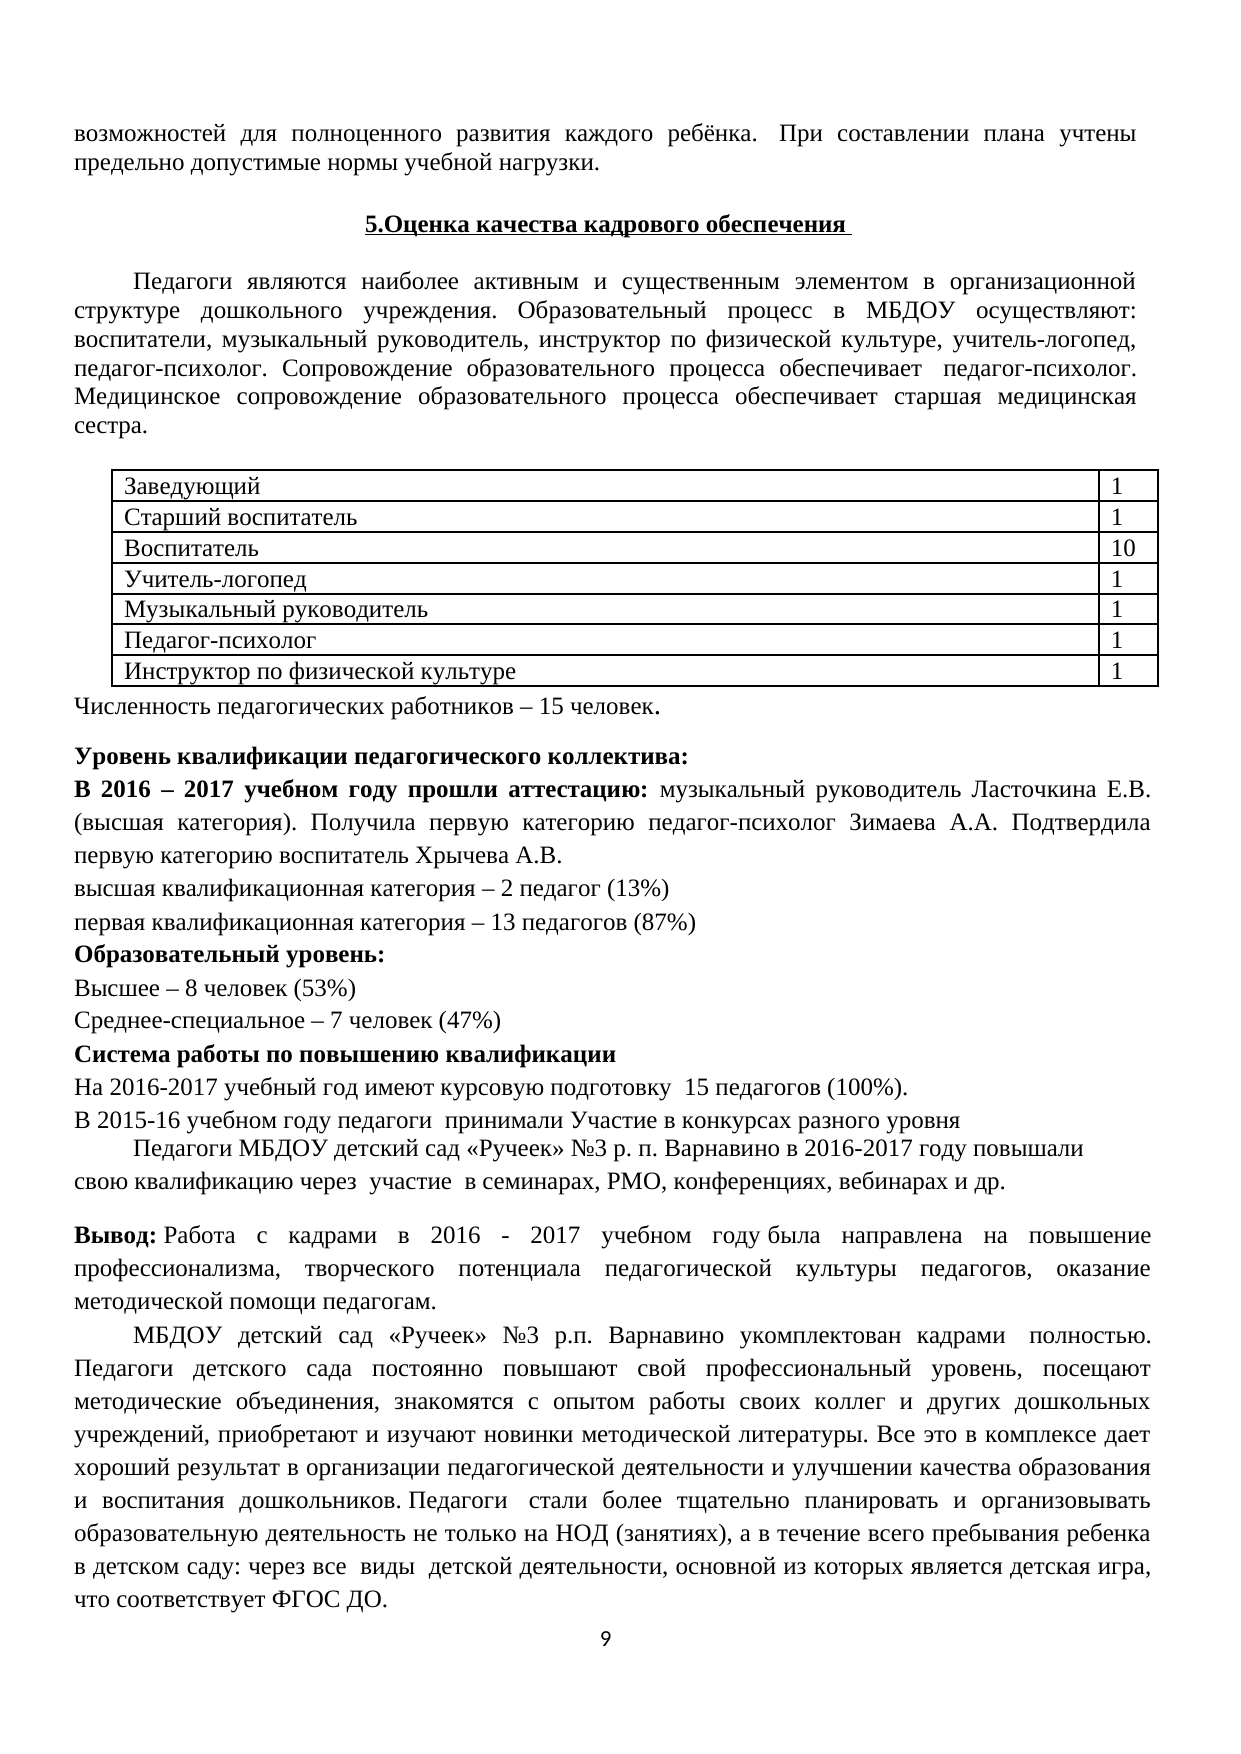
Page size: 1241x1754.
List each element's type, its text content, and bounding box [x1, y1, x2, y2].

text В 2016 – 2017 учебном году прошли аттестацию: музыкальный руководитель Ласточкина Е.В. (высшая категория). Получила первую категорию педагог-психолог Зимаева А.А. Подтвердила первую категорию воспитатель Хрычева А.В. [74, 774, 1152, 869]
table_cell Инструктор по физической культуре [113, 656, 1098, 685]
table_cell 1 [1100, 595, 1157, 623]
text высшая квалификационная категория – 2 педагог (13%) [74, 873, 1152, 902]
table_cell 10 [1100, 533, 1157, 562]
table_cell Педагог-психолог [113, 625, 1098, 654]
text Образовательный уровень: [74, 939, 1152, 968]
text На 2016-2017 учебный год имеют курсовую подготовку 15 педагогов (100%). [74, 1072, 1152, 1100]
text Система работы по повышению квалификации [74, 1039, 1152, 1067]
table_cell 1 [1100, 656, 1157, 685]
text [74, 118, 1137, 176]
table_cell 1 [1100, 564, 1157, 592]
text Уровень квалификации педагогического коллектива: [74, 741, 1152, 770]
table_cell 1 [1100, 625, 1157, 654]
table_header 1 [1100, 471, 1157, 500]
text 5.Оценка качества кадрового обеспечения [74, 209, 1137, 237]
text первая квалификационная категория – 13 педагогов (87%) [74, 907, 1152, 935]
table_cell Учитель-логопед [113, 564, 1098, 592]
table_cell Воспитатель [113, 533, 1098, 562]
table_cell Старший воспитатель [113, 502, 1098, 531]
text Педагоги МБДОУ детский сад «Ручеек» №3 р. п. Варнавино в 2016-2017 году повышали свою квалификацию через участие в семинарах, РМО, конференциях, вебинарах и др. [74, 1133, 1137, 1195]
table_cell 1 [1100, 502, 1157, 531]
text Высшее – 8 человек (53%) [74, 973, 1152, 1001]
text Среднее-специальное – 7 человек (47%) [74, 1006, 1152, 1034]
text Педагоги являются наиболее активным и существенным элементом в организационной структуре дошкольного учреждения. Образовательный процесс в МБДОУ осуществляют: воспитатели, музыкальный руководитель, инструктор по физической культуре, учитель-логопед, педагог-психолог. Сопровождение образовательного процесса обеспечивает педагог-психолог. Медицинское сопровождение образовательного процесса обеспечивает старшая медицинская сестра. [74, 266, 1137, 439]
table_cell Музыкальный руководитель [113, 595, 1098, 623]
table_header Заведующий [113, 471, 1098, 500]
text Вывод: Работа с кадрами в 2016 - 2017 учебном году была направлена на повышение профессионализма, творческого потенциала педагогической культуры педагогов, оказание методической помощи педагогам. [74, 1220, 1152, 1315]
text МБДОУ детский сад «Ручеек» №3 р.п. Варнавино укомплектован кадрами полностью. Педагоги детского сада постоянно повышают свой профессиональный уровень, посещают методические объединения, знакомятся с опытом работы своих коллег и других дошкольных учреждений, приобретают и изучают новинки методической литературы. Все это в комплексе дает хороший результат в организации педагогической деятельности и улучшении качества образования и воспитания дошкольников. Педагоги стали более тщательно планировать и организовывать образовательную деятельность не только на НОД (занятиях), а в течение всего пребывания ребенка в детском саду: через все виды детской деятельности, основной из которых является детская игра, что соответствует ФГОС ДО. [74, 1320, 1152, 1613]
text В 2015-16 учебном году педагоги принимали Участие в конкурсах разного уровня [74, 1105, 1137, 1133]
text Численность педагогических работников – 15 человек. [74, 439, 1137, 721]
